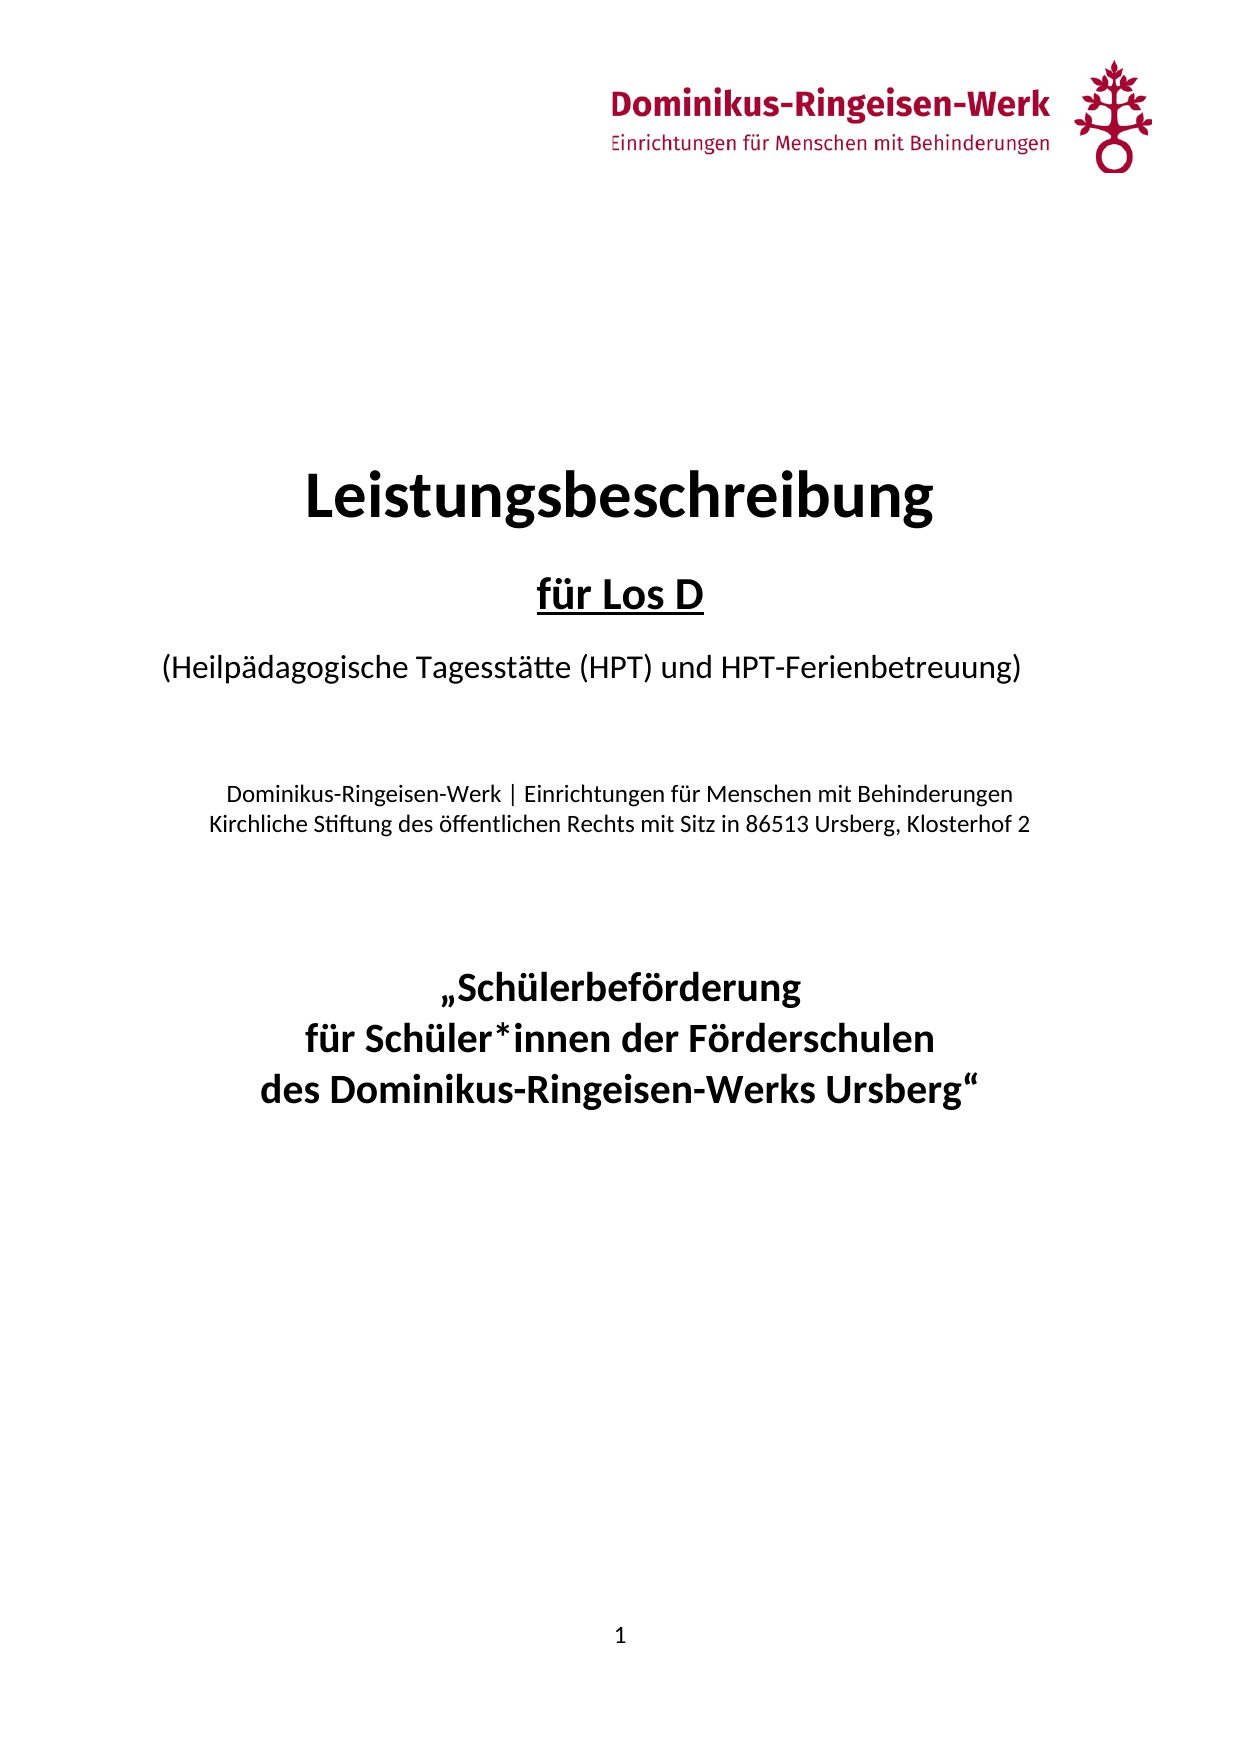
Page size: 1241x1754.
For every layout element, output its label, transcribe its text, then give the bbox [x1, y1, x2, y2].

text Dominikus-Ringeisen-Werk | Einrichtungen für Menschen mit Behinderungen Kirchliche Stiftung des öffentlichen Rechts mit Sitz in 86513 Ursberg, Klosterhof 2 [148, 778, 1093, 839]
picture [611, 60, 1152, 173]
text des Dominikus-Ringeisen-Werks Ursberg“ [148, 1063, 1093, 1113]
text Leistungsbeschreibung [148, 453, 1093, 534]
text für Schüler*innen der Förderschulen [148, 1012, 1093, 1063]
text „Schülerbeförderung [148, 961, 1093, 1012]
text (Heilpädagogische Tagesstätte (HPT) und HPT-Ferienbetreuung) [148, 646, 1036, 686]
text für Los D [148, 565, 1093, 621]
